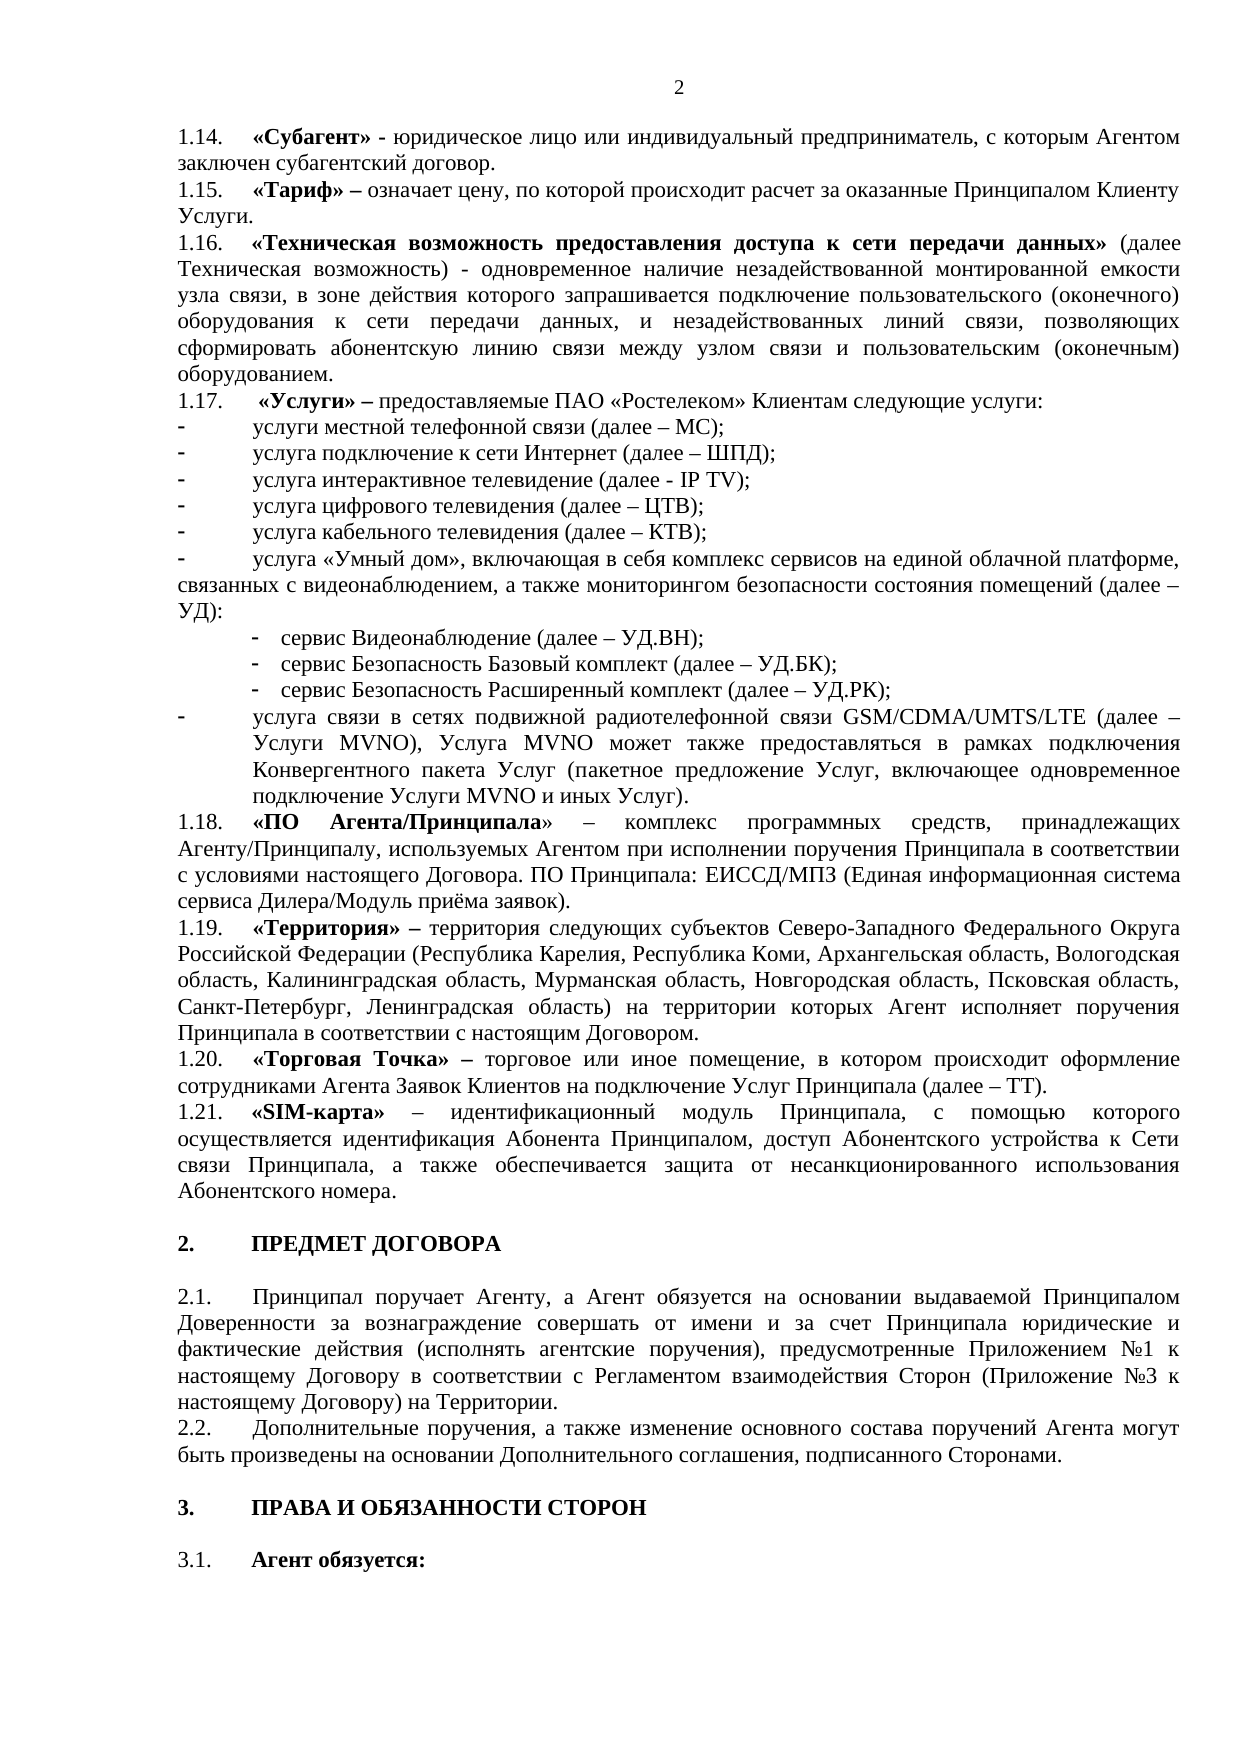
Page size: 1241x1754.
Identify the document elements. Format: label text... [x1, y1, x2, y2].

list Дополнительные поручения, а также изменение основного состава поручений Агента могут быть произведены на основании Дополнительного соглашения, подписанного Сторонами. [177, 1414, 1181, 1467]
list «Торговая Точка» – торговое или иное помещение, в котором происходит оформление сотрудниками Агента Заявок Клиентов на подключение Услуг Принципала (далее – ТТ). [177, 1046, 1181, 1098]
list «Услуги» – предоставляемые ПАО «Ростелеком» Клиентам следующие услуги: [177, 387, 1181, 413]
list ПРАВА И ОБЯЗАННОСТИ СТОРОН [177, 1493, 1181, 1520]
list «Техническая возможность предоставления доступа к сети передачи данных» (далее Техническая возможность) - одновременное наличие незадействованной монтированной емкости узла связи, в зоне действия которого запрашивается подключение пользовательского (оконечного) оборудования к сети передачи данных, и незадействованных линий связи, позволяющих сформировать абонентскую линию связи между узлом связи и пользовательским (оконечным) оборудованием. [177, 228, 1181, 387]
list Принципал поручает Агенту, а Агент обязуется на основании выдаваемой Принципалом Доверенности за вознаграждение совершать от имени и за счет Принципала юридические и фактические действия (исполнять агентские поручения), предусмотренные Приложением №1 к настоящему Договору в соответствии с Регламентом взаимодействия Сторон (Приложение №3 к настоящему Договору) на Территории. [177, 1283, 1181, 1414]
list услуга «Умный дом», включающая в себя комплекс сервисов на единой облачной платформе, связанных с видеонаблюдением, а также мониторингом безопасности состояния помещений (далее – УД): [177, 545, 1181, 624]
list «ПО Агента/Принципала» – комплекс программных средств, принадлежащих Агенту/Принципалу, используемых Агентом при исполнении поручения Принципала в соответствии с условиями настоящего Договора. ПО Принципала: ЕИССД/МПЗ (Единая информационная система сервиса Дилера/Модуль приёма заявок). [177, 808, 1181, 914]
list «Тариф» – означает цену, по которой происходит расчет за оказанные Принципалом Клиенту Услуги. [177, 176, 1181, 228]
list услуга цифрового телевидения (далее – ЦТВ); [177, 492, 1181, 518]
list услуга кабельного телевидения (далее – КТВ); [177, 518, 1181, 545]
list услуги местной телефонной связи (далее – МС); [177, 413, 1181, 439]
list Агент обязуется: [177, 1546, 1181, 1573]
list ПРЕДМЕТ ДОГОВОРА [177, 1230, 1181, 1256]
list услуга интерактивное телевидение (далее - IP TV); [177, 466, 1181, 492]
list сервис Видеонаблюдение (далее – УД.ВН); [251, 624, 1181, 650]
list услуга связи в сетях подвижной радиотелефонной связи GSM/CDMA/UMTS/LTE (далее – Услуги MVNO), Услуга MVNO может также предоставляться в рамках подключения Конвергентного пакета Услуг (пакетное предложение Услуг, включающее одновременное подключение Услуги MVNO и иных Услуг). [177, 703, 1181, 808]
list «Субагент» - юридическое лицо или индивидуальный предприниматель, с которым Агентом заключен субагентский договор. [177, 123, 1181, 176]
list услуга подключение к сети Интернет (далее – ШПД); [177, 439, 1181, 466]
list «SIM-карта» – идентификационный модуль Принципала, с помощью которого осуществляется идентификация Абонента Принципалом, доступ Абонентского устройства к Сети связи Принципала, а также обеспечивается защита от несанкционированного использования Абонентского номера. [177, 1098, 1181, 1204]
list сервис Безопасность Расширенный комплект (далее – УД.РК); [251, 677, 1181, 703]
list «Территория» – территория следующих субъектов Северо-Западного Федерального Округа Российской Федерации (Республика Карелия, Республика Коми, Архангельская область, Вологодская область, Калининградская область, Мурманская область, Новгородская область, Псковская область, Санкт-Петербург, Ленинградская область) на территории которых Агент исполняет поручения Принципала в соответствии с настоящим Договором. [177, 914, 1181, 1046]
list сервис Безопасность Базовый комплект (далее – УД.БК); [251, 650, 1181, 677]
